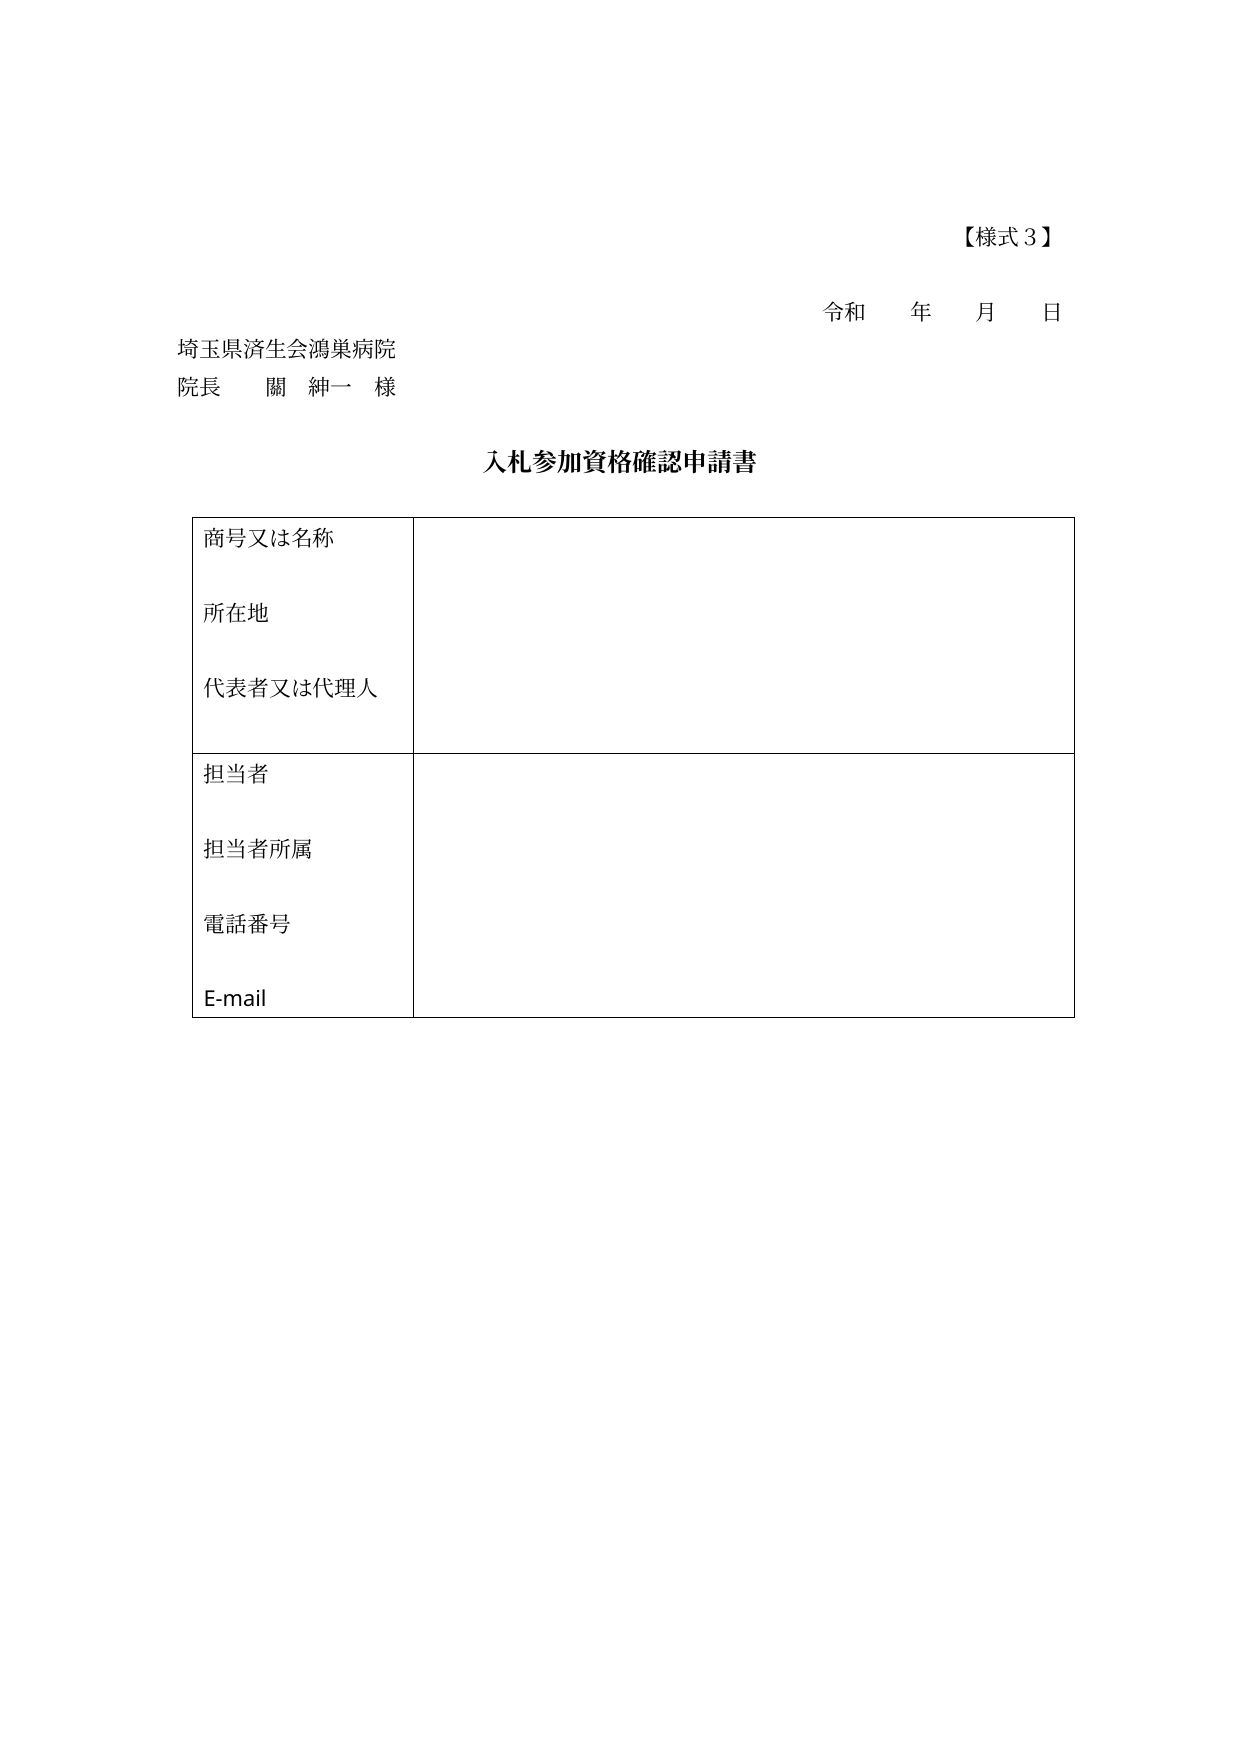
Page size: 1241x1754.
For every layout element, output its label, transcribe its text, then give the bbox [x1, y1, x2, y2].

text 【様式３】 [177, 217, 1063, 254]
text 埼玉県済生会鴻巣病院 [177, 329, 1063, 367]
text 令和 年 月 日 [177, 292, 1063, 329]
text 入札参加資格確認申請書 [177, 442, 1063, 479]
table_header [414, 518, 1074, 753]
table_cell 担当者 担当者所属 電話番号 E-mail [193, 754, 413, 1017]
text 院長 關 紳一 様 [177, 367, 1063, 404]
table_header 商号又は名称 所在地 代表者又は代理人 [193, 518, 413, 753]
table_cell [414, 754, 1074, 1017]
